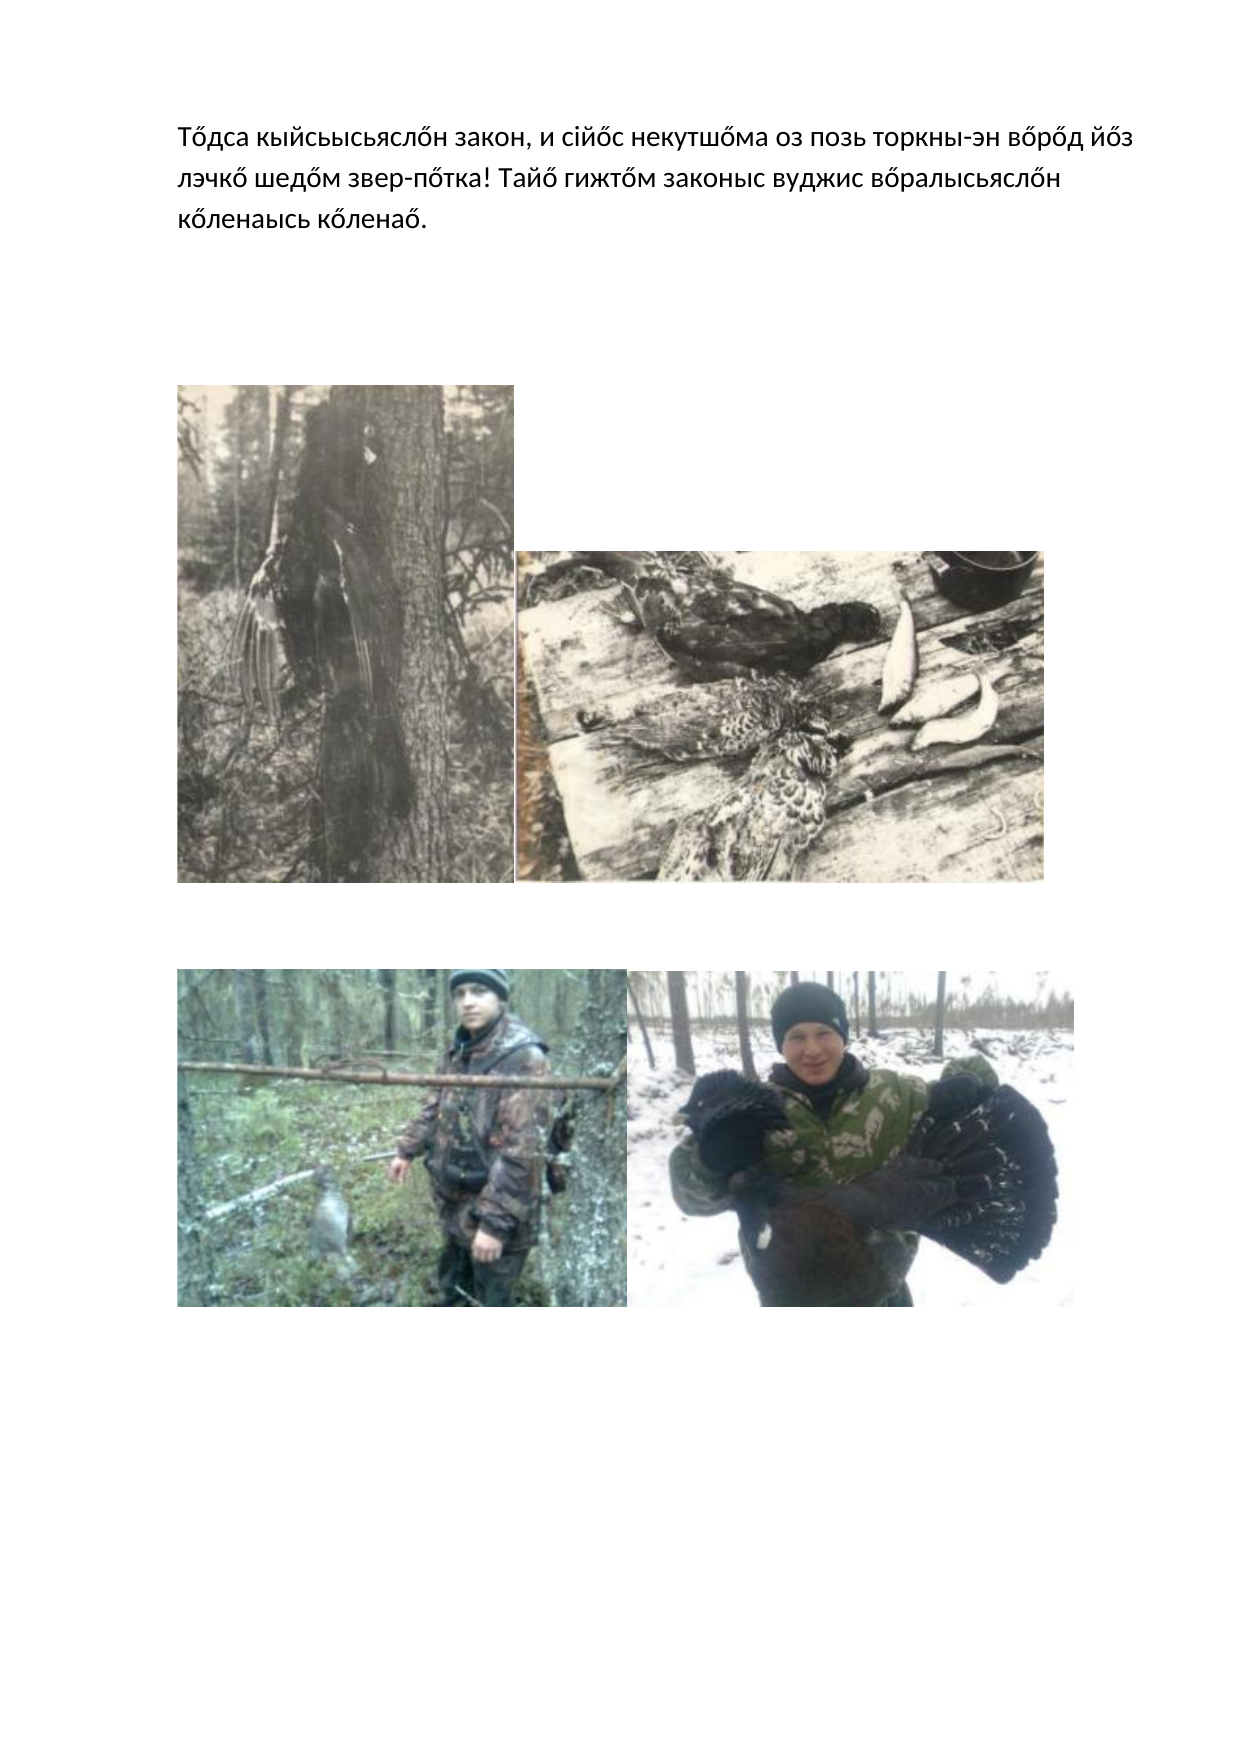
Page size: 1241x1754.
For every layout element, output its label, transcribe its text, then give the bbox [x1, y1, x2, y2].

picture [177, 969, 1074, 1307]
picture [177, 385, 1044, 883]
text Тőдса кыйсьысьяслőн закон, и сійőс некутшőма оз позь торкны-эн вőрőд йőз лэчкő шедőм звер-пőтка! Тайő гижтőм законыс вуджис вőралысьяслőн кőленаысь кőленаő. [177, 118, 1152, 236]
